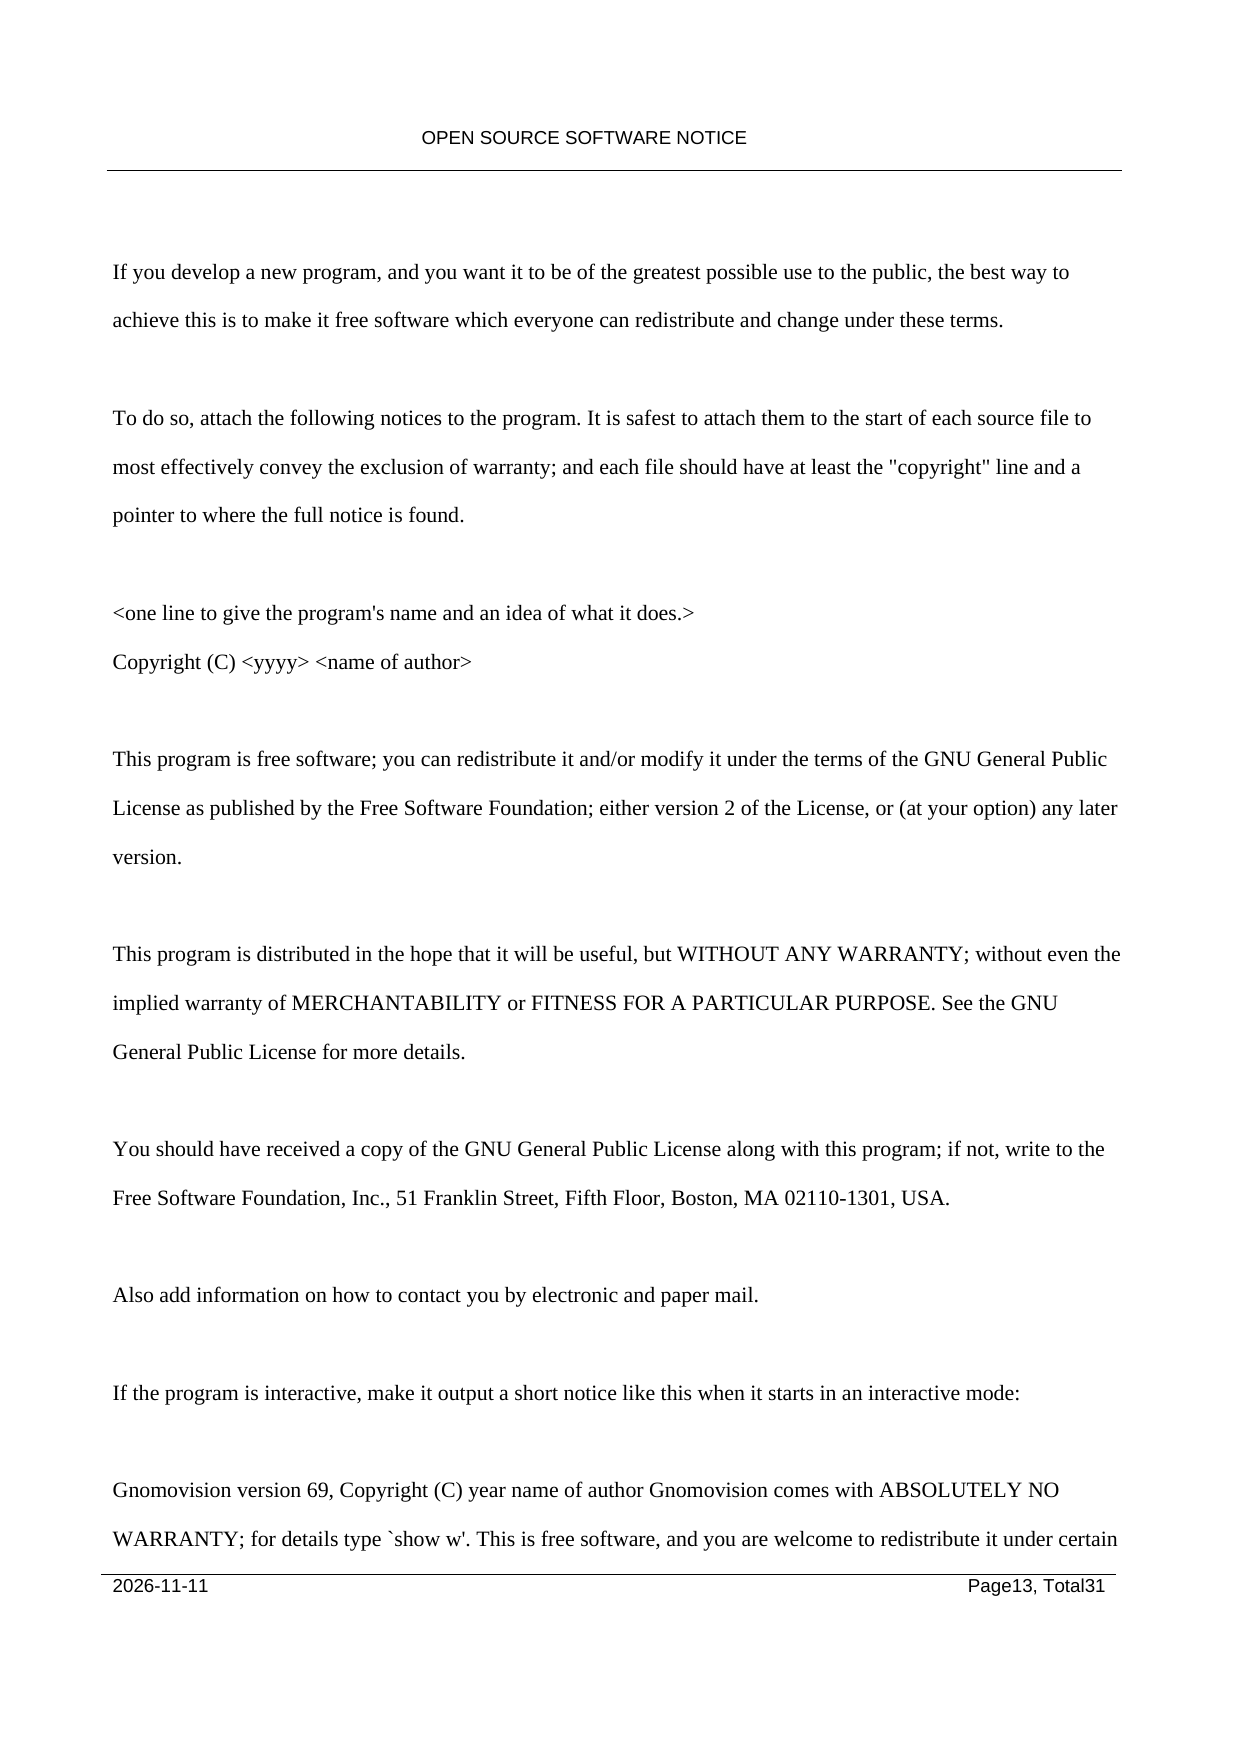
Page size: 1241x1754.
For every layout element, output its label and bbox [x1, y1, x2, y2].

text [112, 206, 1128, 1555]
